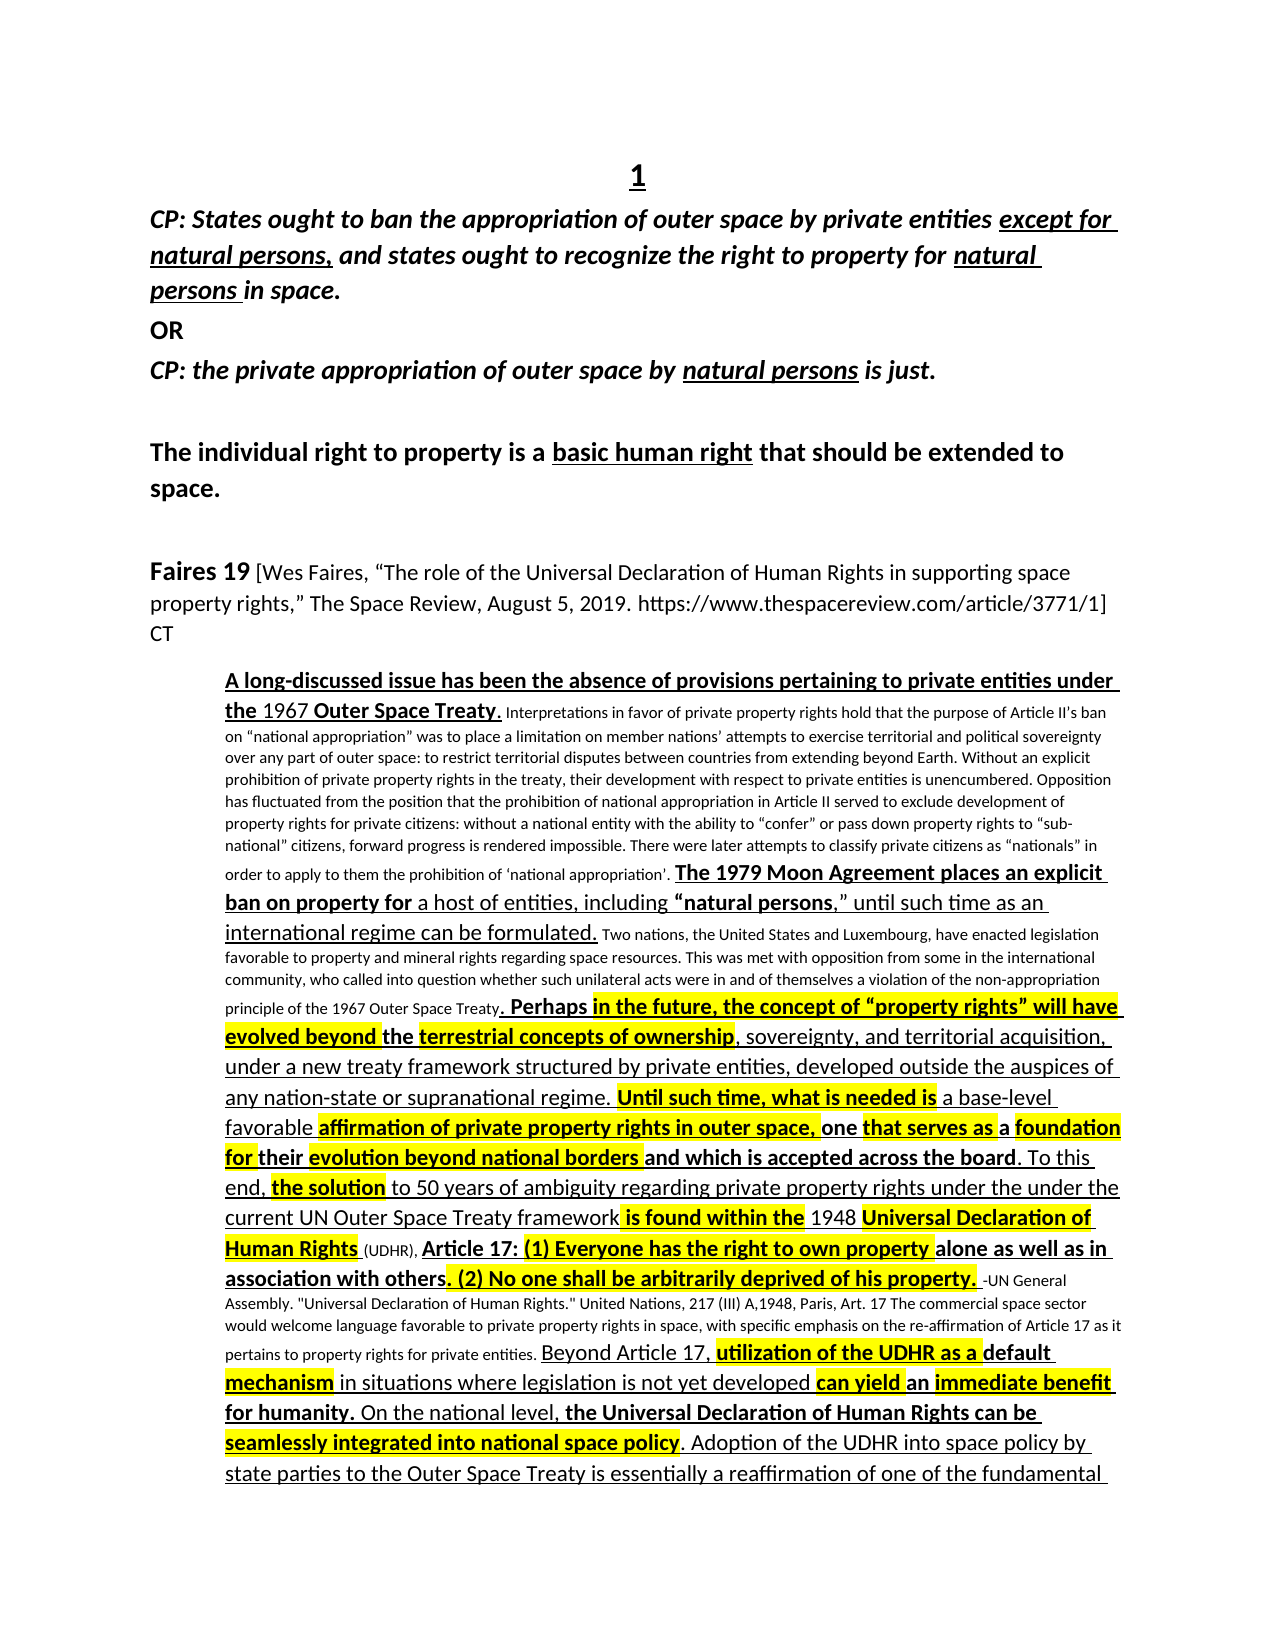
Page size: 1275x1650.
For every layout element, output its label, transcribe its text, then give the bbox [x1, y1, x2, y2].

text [225, 666, 1125, 1487]
subtitle The individual right to property is a basic human right that should be extended to space. [150, 436, 1125, 504]
text Faires 19 [Wes Faires, “The role of the Universal Declaration of Human Rights in supporting space property rights,” The Space Review, August 5, 2019. https://www.thespacereview.com/article/3771/1] CT [150, 554, 1125, 647]
subtitle CP: the private appropriation of outer space by natural persons is just. [150, 353, 1125, 386]
subtitle CP: States ought to ban the appropriation of outer space by private entities except for natural persons, and states ought to recognize the right to property for natural persons in space. [150, 202, 1125, 307]
subtitle OR [150, 313, 1125, 346]
subtitle 1 [150, 154, 1125, 195]
